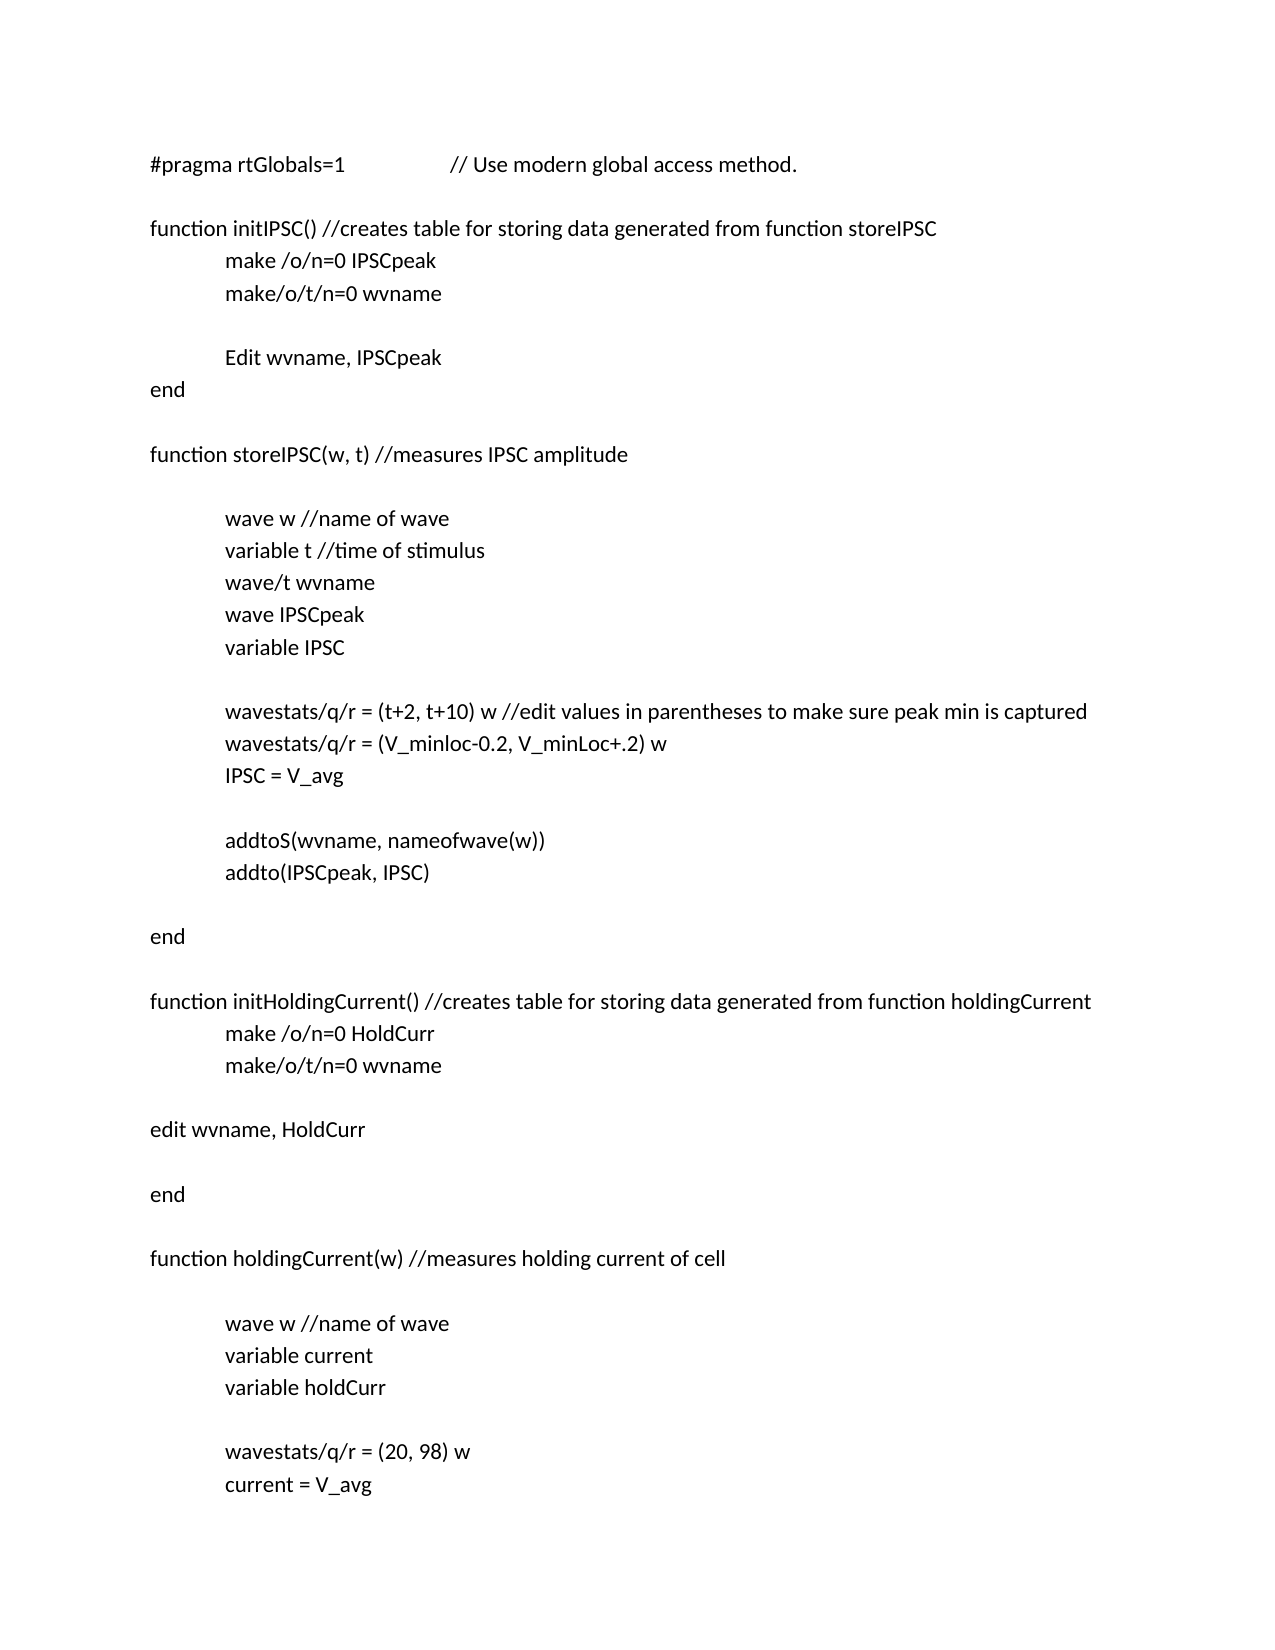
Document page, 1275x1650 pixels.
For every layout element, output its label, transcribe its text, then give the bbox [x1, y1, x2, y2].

text function storeIPSC(w, t) //measures IPSC amplitude [150, 440, 1125, 468]
text addto(IPSCpeak, IPSC) [150, 858, 1125, 886]
text make/o/t/n=0 wvname [150, 1051, 1125, 1079]
text wave IPSCpeak [150, 601, 1125, 629]
text end [150, 922, 1125, 951]
text function initHoldingCurrent() //creates table for storing data generated from function holdingCurrent [150, 987, 1125, 1015]
text wavestats/q/r = (V_minloc-0.2, V_minLoc+.2) w [150, 729, 1125, 757]
text end [150, 1180, 1125, 1208]
text wavestats/q/r = (20, 98) w [150, 1437, 1125, 1466]
text make/o/t/n=0 wvname [150, 279, 1125, 307]
text variable IPSC [150, 633, 1125, 661]
text variable t //time of stimulus [150, 536, 1125, 564]
text Edit wvname, IPSCpeak [150, 343, 1125, 371]
text IPSC = V_avg [150, 762, 1125, 789]
text wavestats/q/r = (t+2, t+10) w //edit values in parentheses to make sure peak min is captured [150, 697, 1125, 725]
text edit wvname, HoldCurr [150, 1116, 1125, 1144]
text variable current [150, 1341, 1125, 1369]
text wave/t wvname [150, 568, 1125, 596]
text end [150, 375, 1125, 403]
text make /o/n=0 HoldCurr [150, 1019, 1125, 1047]
text make /o/n=0 IPSCpeak [150, 247, 1125, 274]
text variable holdCurr [150, 1373, 1125, 1401]
text #pragma rtGlobals=1 // Use modern global access method. [150, 150, 1125, 178]
text function initIPSC() //creates table for storing data generated from function storeIPSC [150, 214, 1125, 242]
text addtoS(wvname, nameofwave(w)) [150, 826, 1125, 854]
text wave w //name of wave [150, 504, 1125, 532]
text function holdingCurrent(w) //measures holding current of cell [150, 1244, 1125, 1272]
text current = V_avg [150, 1470, 1125, 1498]
text wave w //name of wave [150, 1309, 1125, 1337]
